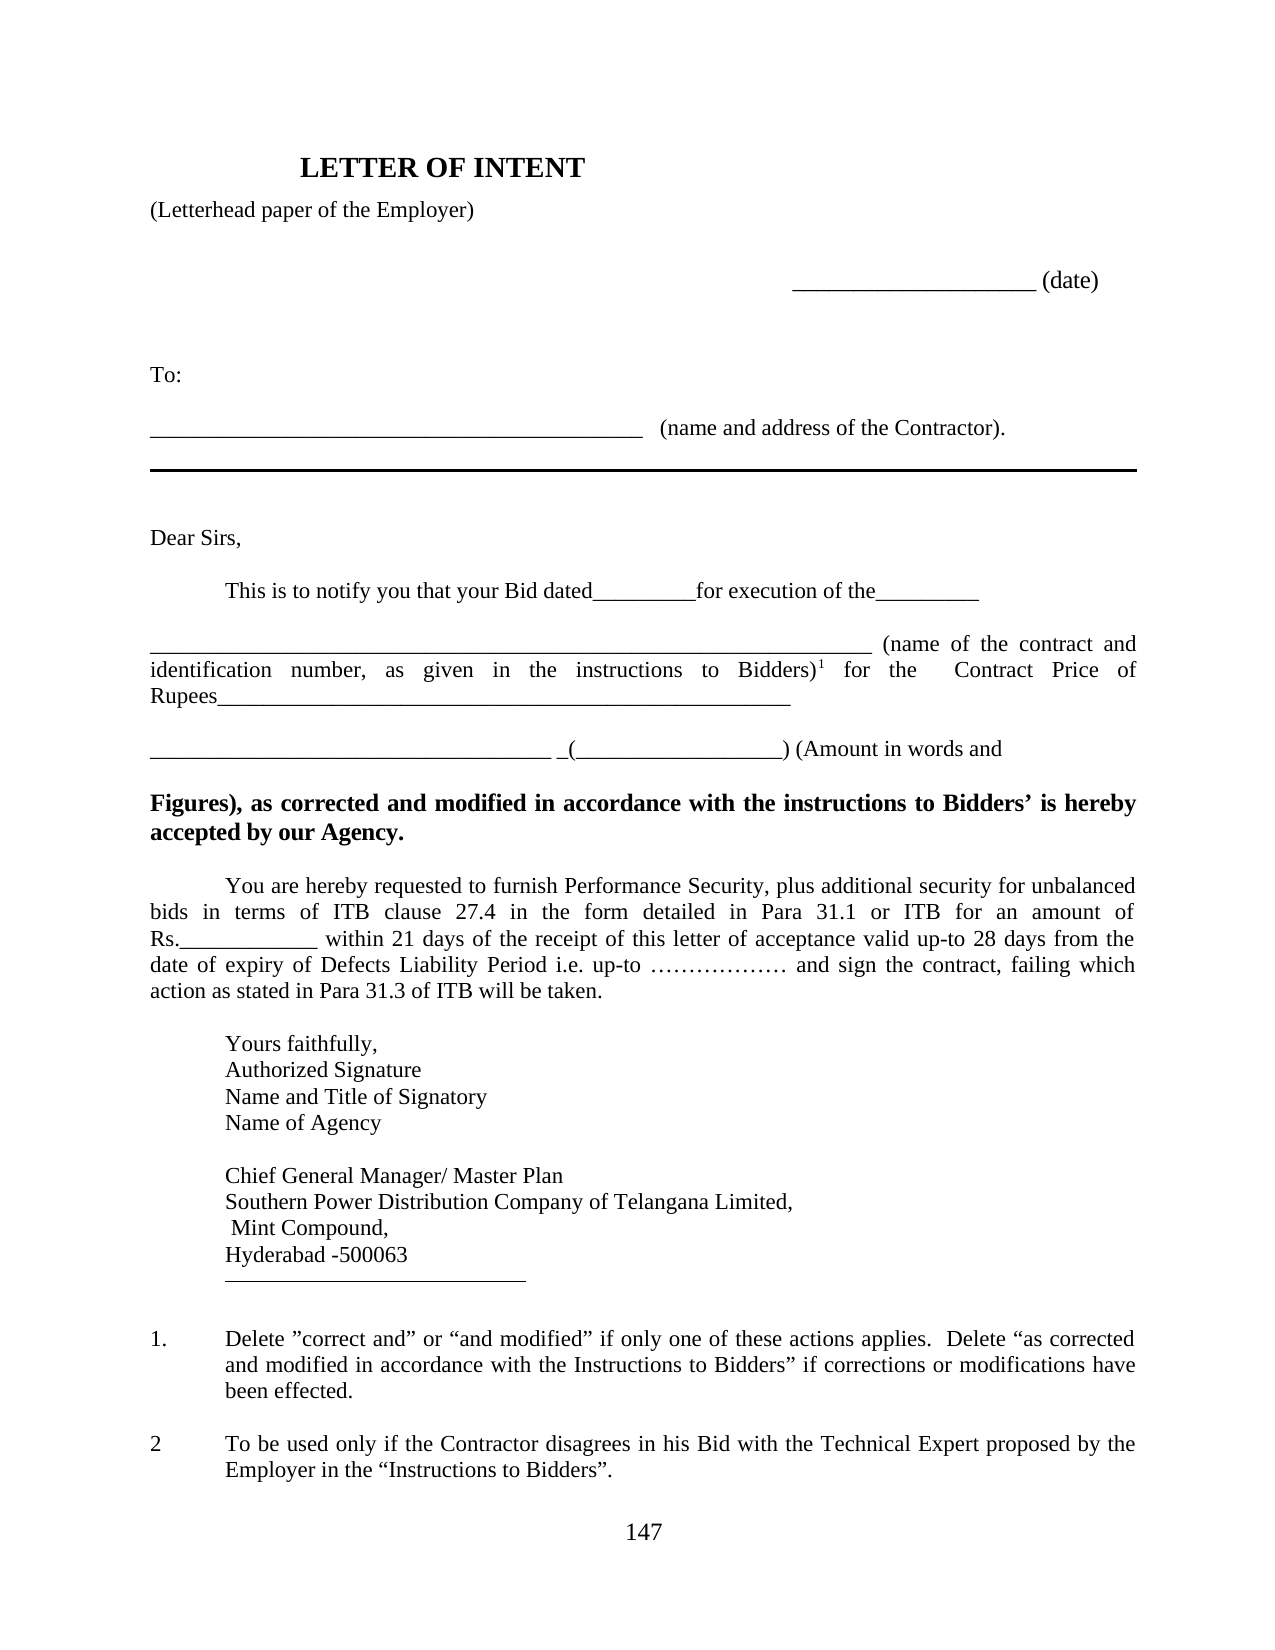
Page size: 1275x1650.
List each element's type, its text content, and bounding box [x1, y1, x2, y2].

text Name and Title of Signatory [150, 1083, 1137, 1109]
text (Letterhead paper of the Employer) [150, 196, 1137, 222]
text -500063 [150, 1241, 1137, 1267]
text Name of Agency [150, 1109, 1137, 1135]
text Mint Compound, [150, 1214, 1137, 1241]
text 1. Delete ”correct and” or “and modified” if only one of these actions applies. Delete “as corrected and modified in accordance with the Instructions to Bidders” if corrections or modifications have been effected. [150, 1325, 1137, 1404]
text ____________________ (date) [792, 265, 1137, 294]
text Southern Power Distribution Company of Telangana Limited, [150, 1188, 1137, 1214]
text Figures), as corrected and modified in accordance with the instructions to Bidders’ is hereby accepted by our Agency. [150, 788, 1137, 846]
text 2 To be used only if the Contractor disagrees in his Bid with the Technical Expert proposed by the Employer in the “Instructions to Bidders”. [150, 1430, 1137, 1483]
text To: [150, 361, 1137, 387]
text You are hereby requested to furnish Performance Security, plus additional security for unbalanced bids in terms of ITB clause 27.4 in the form detailed in Para 31.1 or ITB for an amount of Rs.____________ within 21 days of the receipt of this letter of acceptance valid up-to 28 days from the date of expiry of Defects Liability Period i.e. up-to ……………… and sign the contract, failing which action as stated in Para 31.3 of ITB will be taken. [150, 872, 1137, 1004]
text Chief General Manager/ Master Plan [150, 1162, 1137, 1188]
text LETTER OF INTENT [225, 150, 1137, 183]
text This is to notify you that your Bid dated_________for execution of the_________ [150, 577, 1137, 603]
text ___________________________________ _(__________________) (Amount in words and [150, 735, 1137, 762]
text Authorized Signature [150, 1056, 1137, 1083]
text Dear Sirs, [150, 524, 1137, 551]
text ___________________________________________ (name and address of the Contractor). [150, 414, 1137, 440]
text Yours faithfully, [150, 1030, 1137, 1056]
text _______________________________________________________________ (name of the contract and identification number, as given in the instructions to Bidders)1 for the Contract Price of Rupees__________________________________________________ [150, 630, 1137, 709]
